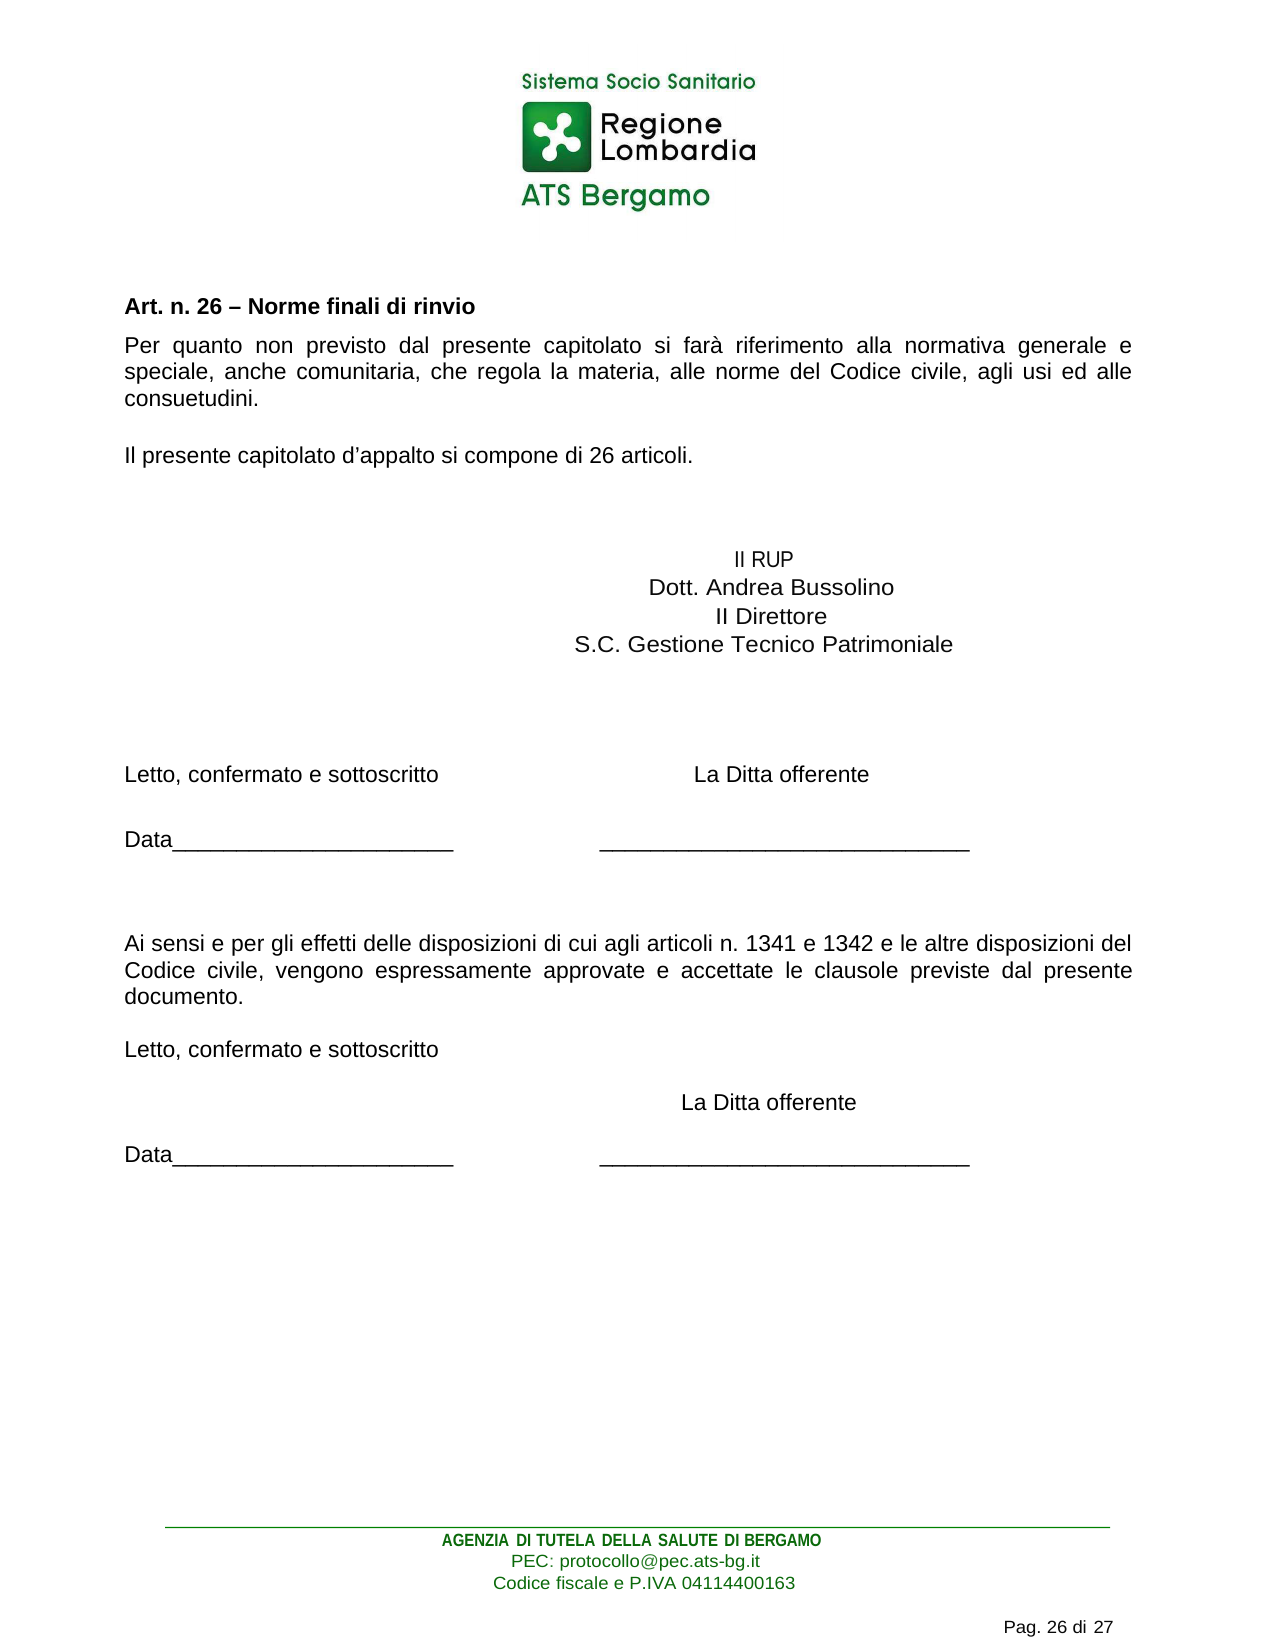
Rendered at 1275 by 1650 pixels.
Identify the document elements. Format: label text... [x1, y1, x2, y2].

text Per quanto non previsto dal presente capitolato si farà riferimento alla normativa generale e speciale, anche comunitaria, che regola la materia, alle norme del Codice civile, agli usi ed alle consuetudini. [124, 332, 1133, 411]
text Letto, confermato e sottoscritto [124, 1036, 1133, 1062]
text La Ditta offerente [124, 1088, 1133, 1115]
text Data______________________ _____________________________ [124, 826, 1133, 852]
text II RUP [276, 546, 1133, 572]
text Ai sensi e per gli effetti delle disposizioni di cui agli articoli n. 1341 e 1342 e le altre disposizioni del Codice civile, vengono espressamente approvate e accettate le clausole previste dal presente documento. [124, 930, 1133, 1009]
text Data______________________ _____________________________ [124, 1141, 1133, 1168]
text Dott. Andrea Bussolino [648, 574, 1036, 600]
text Art. n. 26 – Norme finali di rinvio [124, 293, 1133, 319]
text Il presente capitolato d’appalto si compone di 26 articoli. [124, 442, 1133, 468]
picture [491, 44, 784, 242]
text II Direttore [648, 603, 1036, 629]
text Letto, confermato e sottoscritto La Ditta offerente [124, 761, 1133, 787]
text S.C. Gestione Tecnico Patrimoniale [536, 631, 1133, 657]
